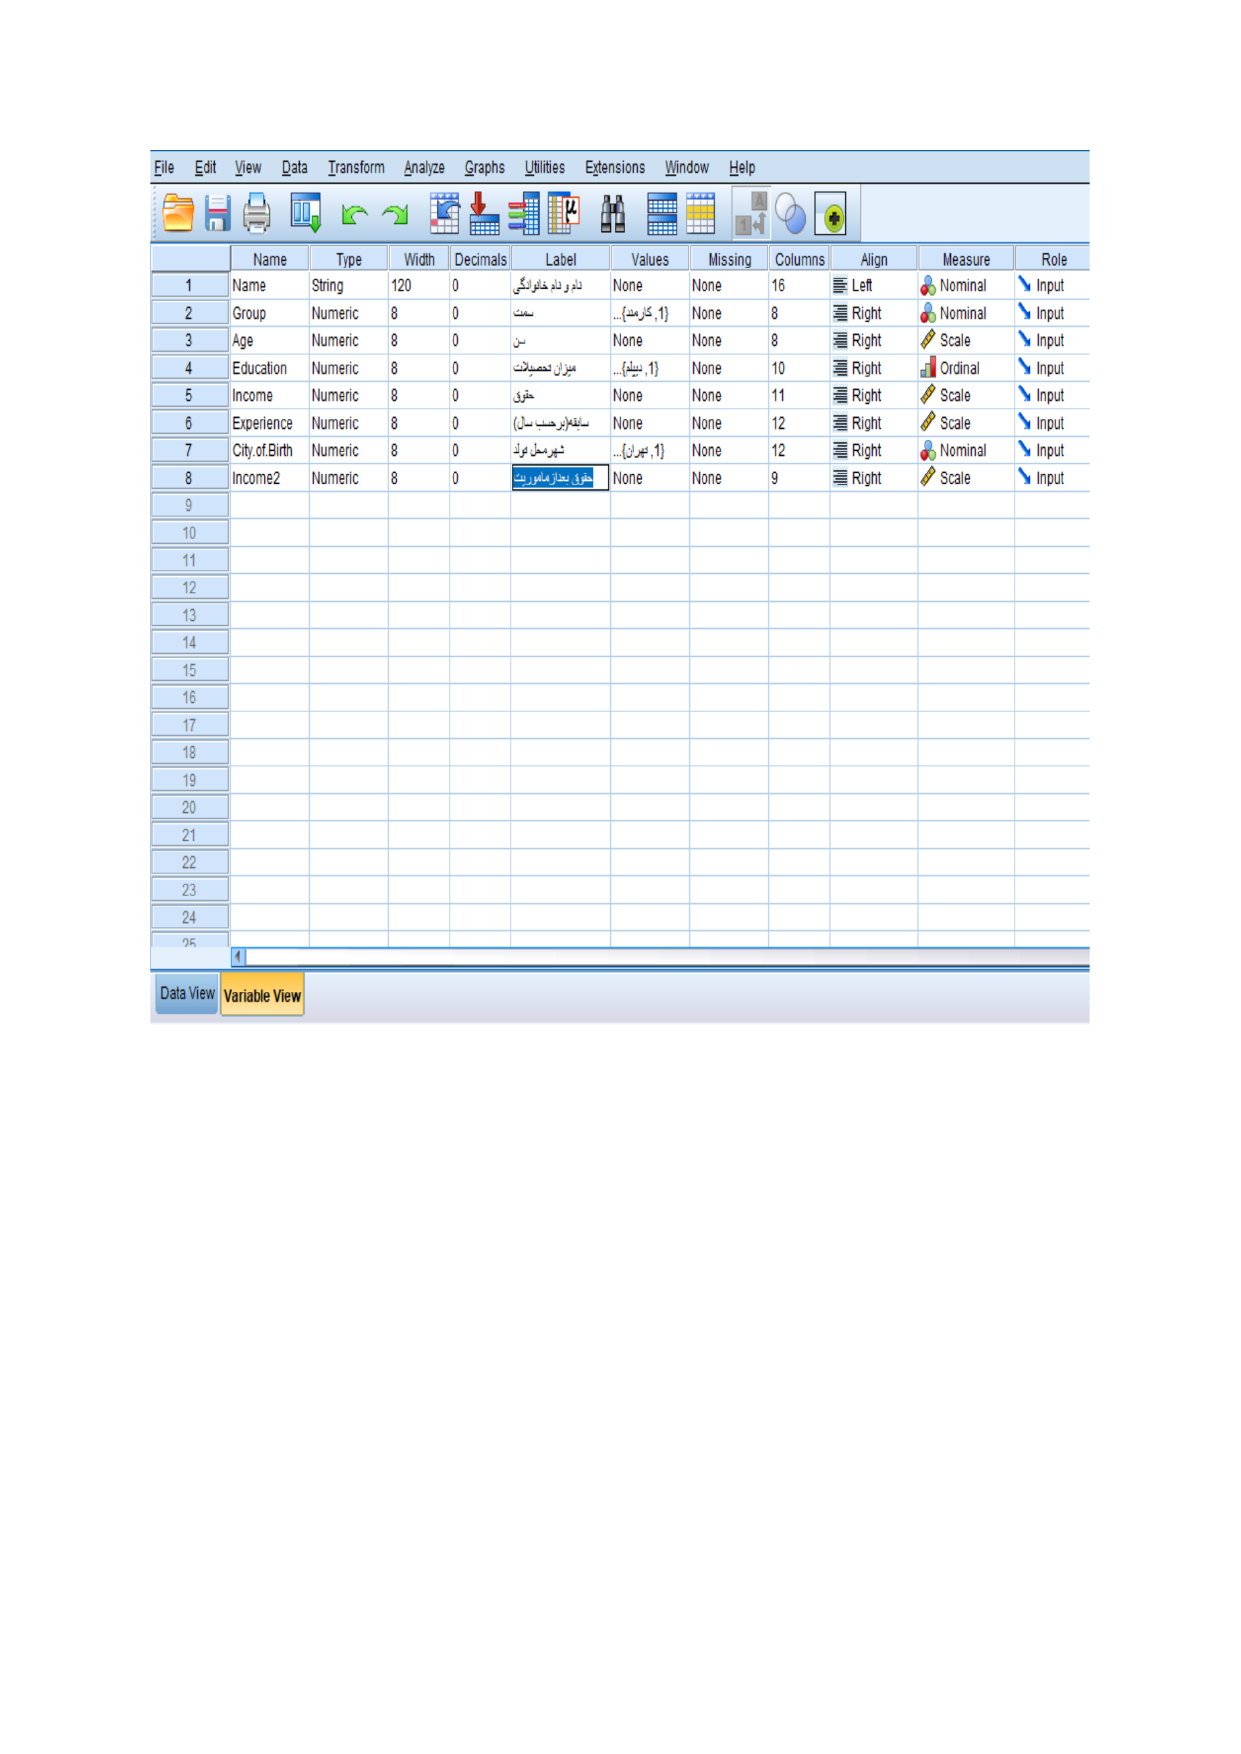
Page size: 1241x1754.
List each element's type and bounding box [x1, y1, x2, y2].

picture [150, 150, 1090, 1025]
